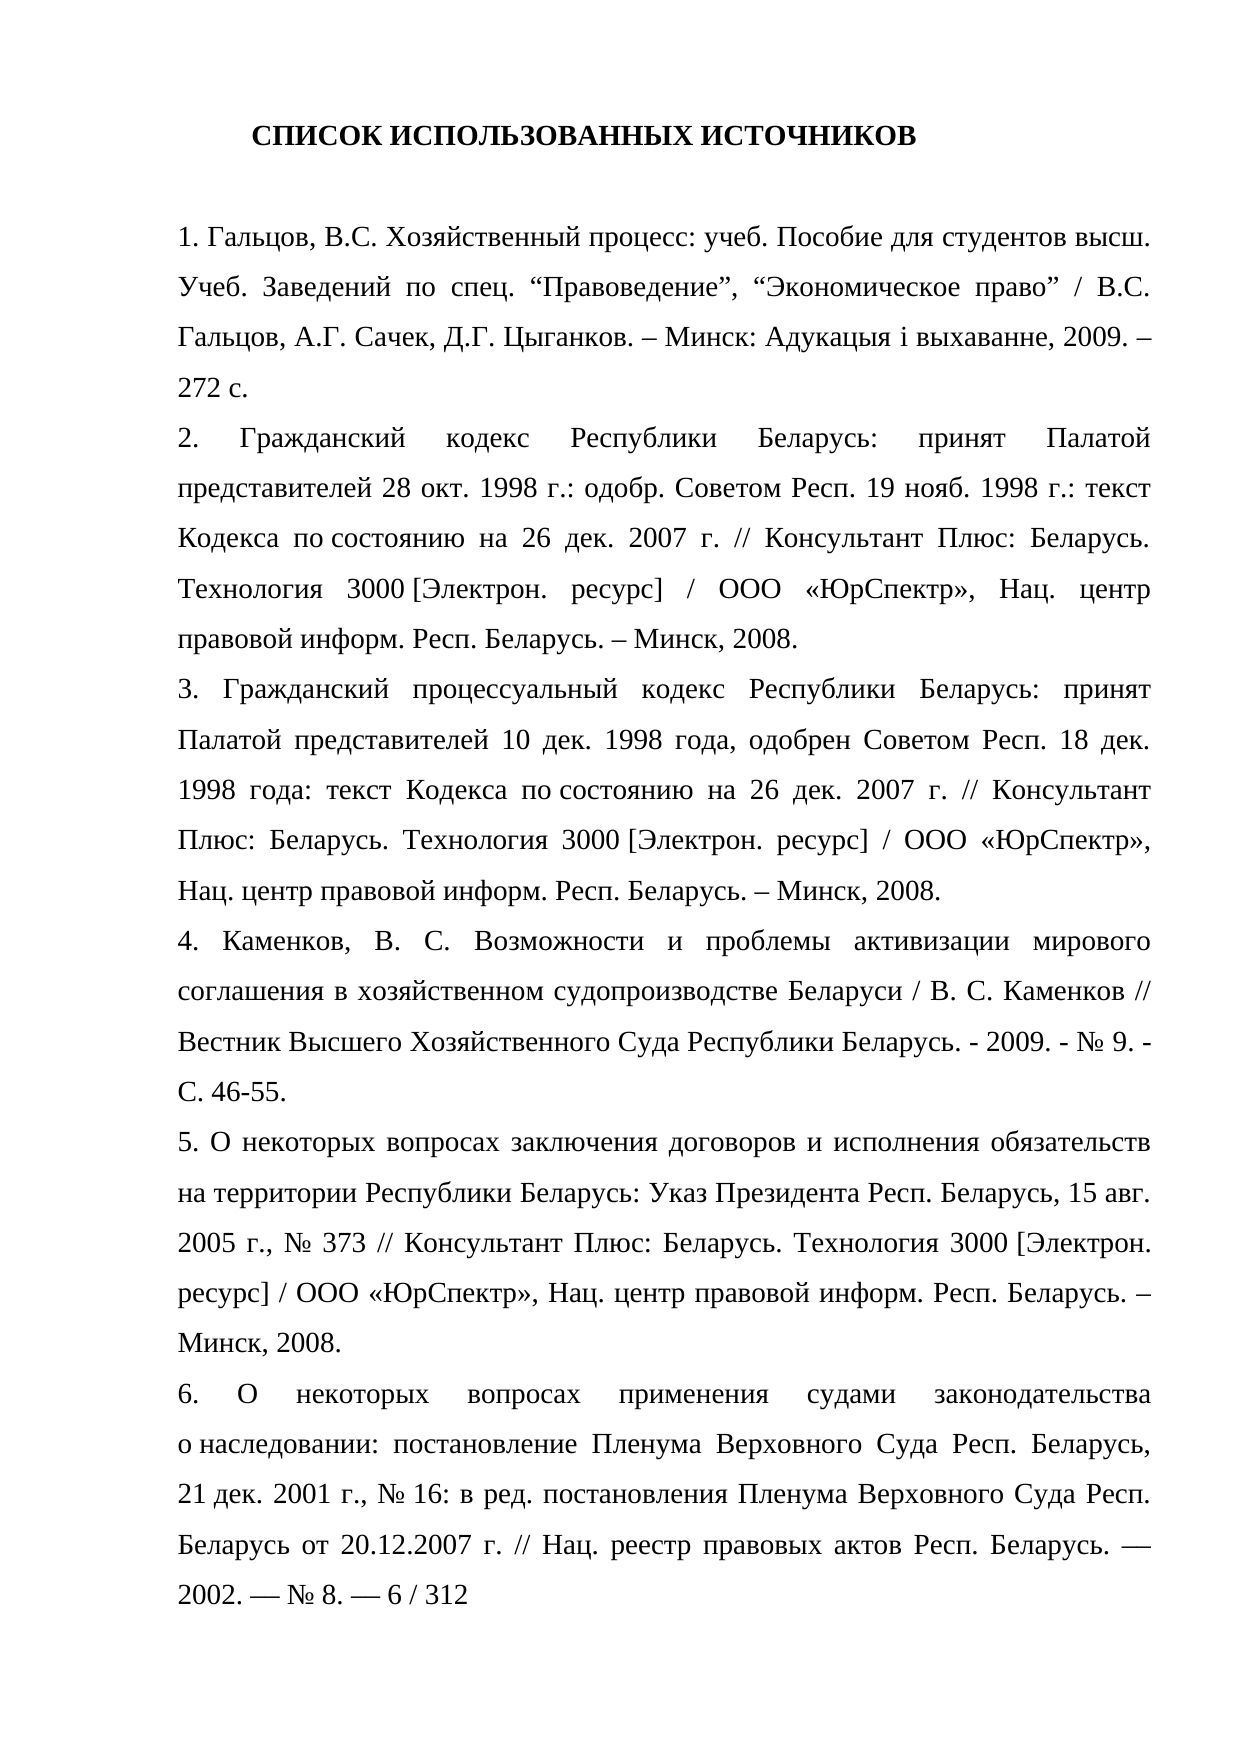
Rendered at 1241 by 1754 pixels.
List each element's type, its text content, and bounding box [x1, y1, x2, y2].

text 2. Гражданский кодекс Республики Беларусь: принят Палатой представителей 28 окт. .: одобр. Советом Респ. 19 нояб. .: текст Кодекса по состоянию на 26 дек. . // Консультант Плюс: Беларусь. Технология 3000 [Электрон. ресурс] / ООО «ЮрСпектр», Нац. центр правовой информ. Респ. Беларусь. – Минск, 2008. [177, 420, 1152, 655]
text 1. Гальцов, В.С. Хозяйственный процесс: учеб. Пособие для студентов высш. Учеб. Заведений по спец. “Правоведение”, “Экономическое право” / В.С. Гальцов, А.Г. Сачек, Д.Г. Цыганков. – Минск: Адукацыя i выхаванне, 2009. – 272 с. [177, 219, 1152, 403]
text СПИСОК ИСПОЛЬЗОВАННЫХ ИСТОЧНИКОВ [177, 118, 1152, 152]
text 4. Каменков, В. С. Возможности и проблемы активизации мирового соглашения в хозяйственном судопроизводстве Беларуси / В. С. Каменков // Вестник Высшего Хозяйственного Суда Республики Беларусь. - 2009. - № 9. - С. 46-55. [177, 923, 1152, 1108]
text 6. О некоторых вопросах применения судами законодательства о наследовании: постановление Пленума Верховного Суда Респ. Беларусь, 21 дек. ., № 16: в ред. постановления Пленума Верховного Суда Респ. Беларусь от 20.12.2007 г. // Нац. реестр правовых актов Респ. Беларусь. –– 2002. –– № 8. –– 6 / 312 [177, 1376, 1152, 1611]
text 3. Гражданский процессуальный кодекс Республики Беларусь: принят Палатой представителей 10 дек. 1998 года, одобрен Советом Респ. 18 дек. 1998 года: текст Кодекса по состоянию на 26 дек. . // Консультант Плюс: Беларусь. Технология 3000 [Электрон. ресурс] / ООО «ЮрСпектр», Нац. центр правовой информ. Респ. Беларусь. – Минск, 2008. [177, 672, 1152, 906]
text 5. О некоторых вопросах заключения договоров и исполнения обязательств на территории Республики Беларусь: Указ Президента Респ. Беларусь, 15 авг. ., № 373 // Консультант Плюс: Беларусь. Технология 3000 [Электрон. ресурс] / ООО «ЮрСпектр», Нац. центр правовой информ. Респ. Беларусь. – Минск, 2008. [177, 1124, 1152, 1359]
